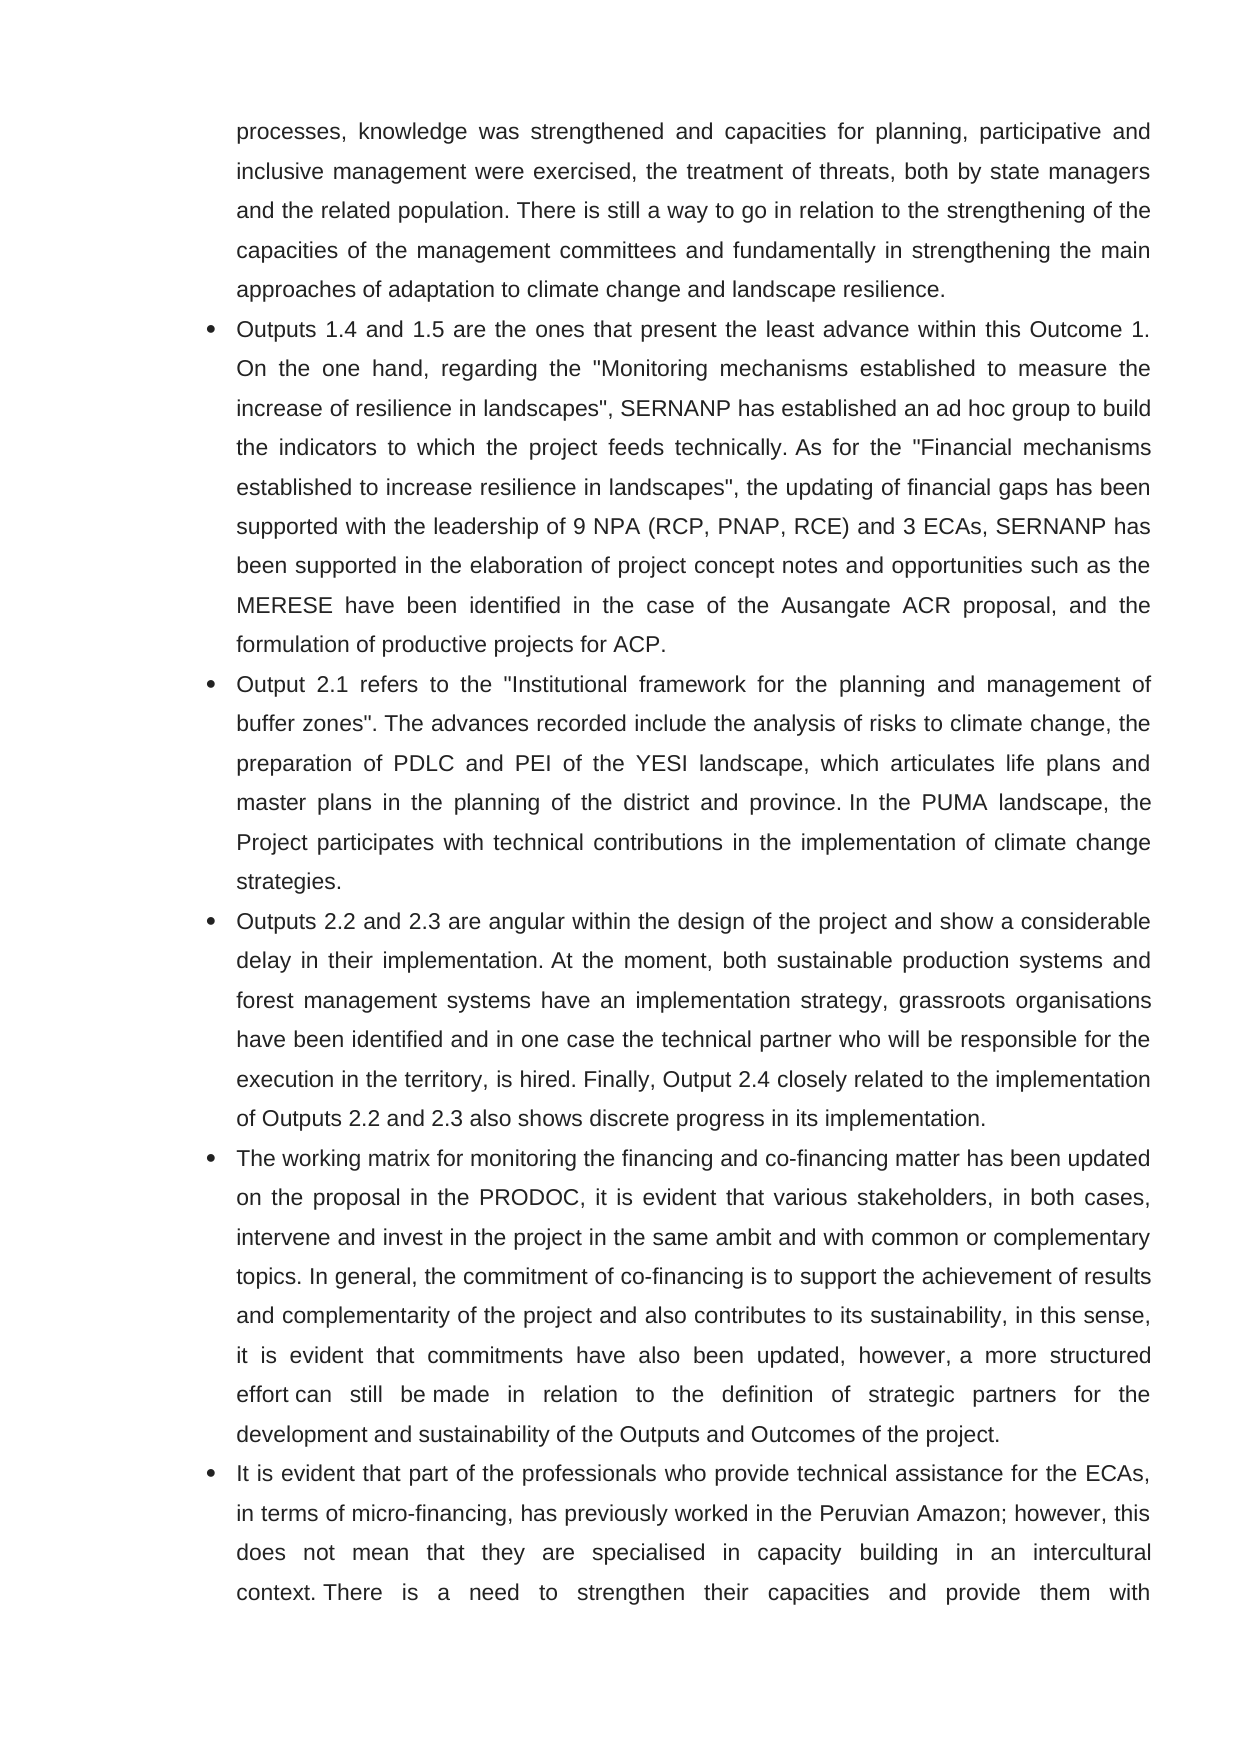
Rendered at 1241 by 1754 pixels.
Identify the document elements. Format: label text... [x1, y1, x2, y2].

list The working matrix for monitoring the financing and co-financing matter has been updated on the proposal in the PRODOC, it is evident that various stakeholders, in both cases, intervene and invest in the project in the same ambit and with common or complementary topics. In general, the commitment of co-financing is to support the achievement of results and complementarity of the project and also contributes to its sustainability, in this sense, it is evident that commitments have also been updated, however, a more structured effort can still be made in relation to the definition of strategic partners for the development and sustainability of the Outputs and Outcomes of the project. [207, 1144, 1152, 1447]
list Outputs 2.2 and 2.3 are angular within the design of the project and show a considerable delay in their implementation. At the moment, both sustainable production systems and forest management systems have an implementation strategy, grassroots organisations have been identified and in one case the technical partner who will be responsible for the execution in the territory, is hired. Finally, Output 2.4 closely related to the implementation of Outputs 2.2 and 2.3 also shows discrete progress in its implementation. [207, 908, 1152, 1131]
list Output 2.1 refers to the "Institutional framework for the planning and management of buffer zones". The advances recorded include the analysis of risks to climate change, the preparation of PDLC and PEI of the YESI landscape, which articulates life plans and master plans in the planning of the district and province. In the PUMA landscape, the Project participates with technical contributions in the implementation of climate change strategies. [207, 671, 1152, 894]
list Outputs 1.4 and 1.5 are the ones that present the least advance within this Outcome 1. On the one hand, regarding the "Monitoring mechanisms established to measure the increase of resilience in landscapes", SERNANP has established an ad hoc group to build the indicators to which the project feeds technically. As for the "Financial mechanisms established to increase resilience in landscapes", the updating of financial gaps has been supported with the leadership of 9 NPA (RCP, PNAP, RCE) and 3 ECAs, SERNANP has been supported in the elaboration of project concept notes and opportunities such as the MERESE have been identified in the case of the Ausangate ACR proposal, and the formulation of productive projects for ACP. [207, 316, 1152, 658]
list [207, 118, 1152, 302]
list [207, 1460, 1152, 1605]
